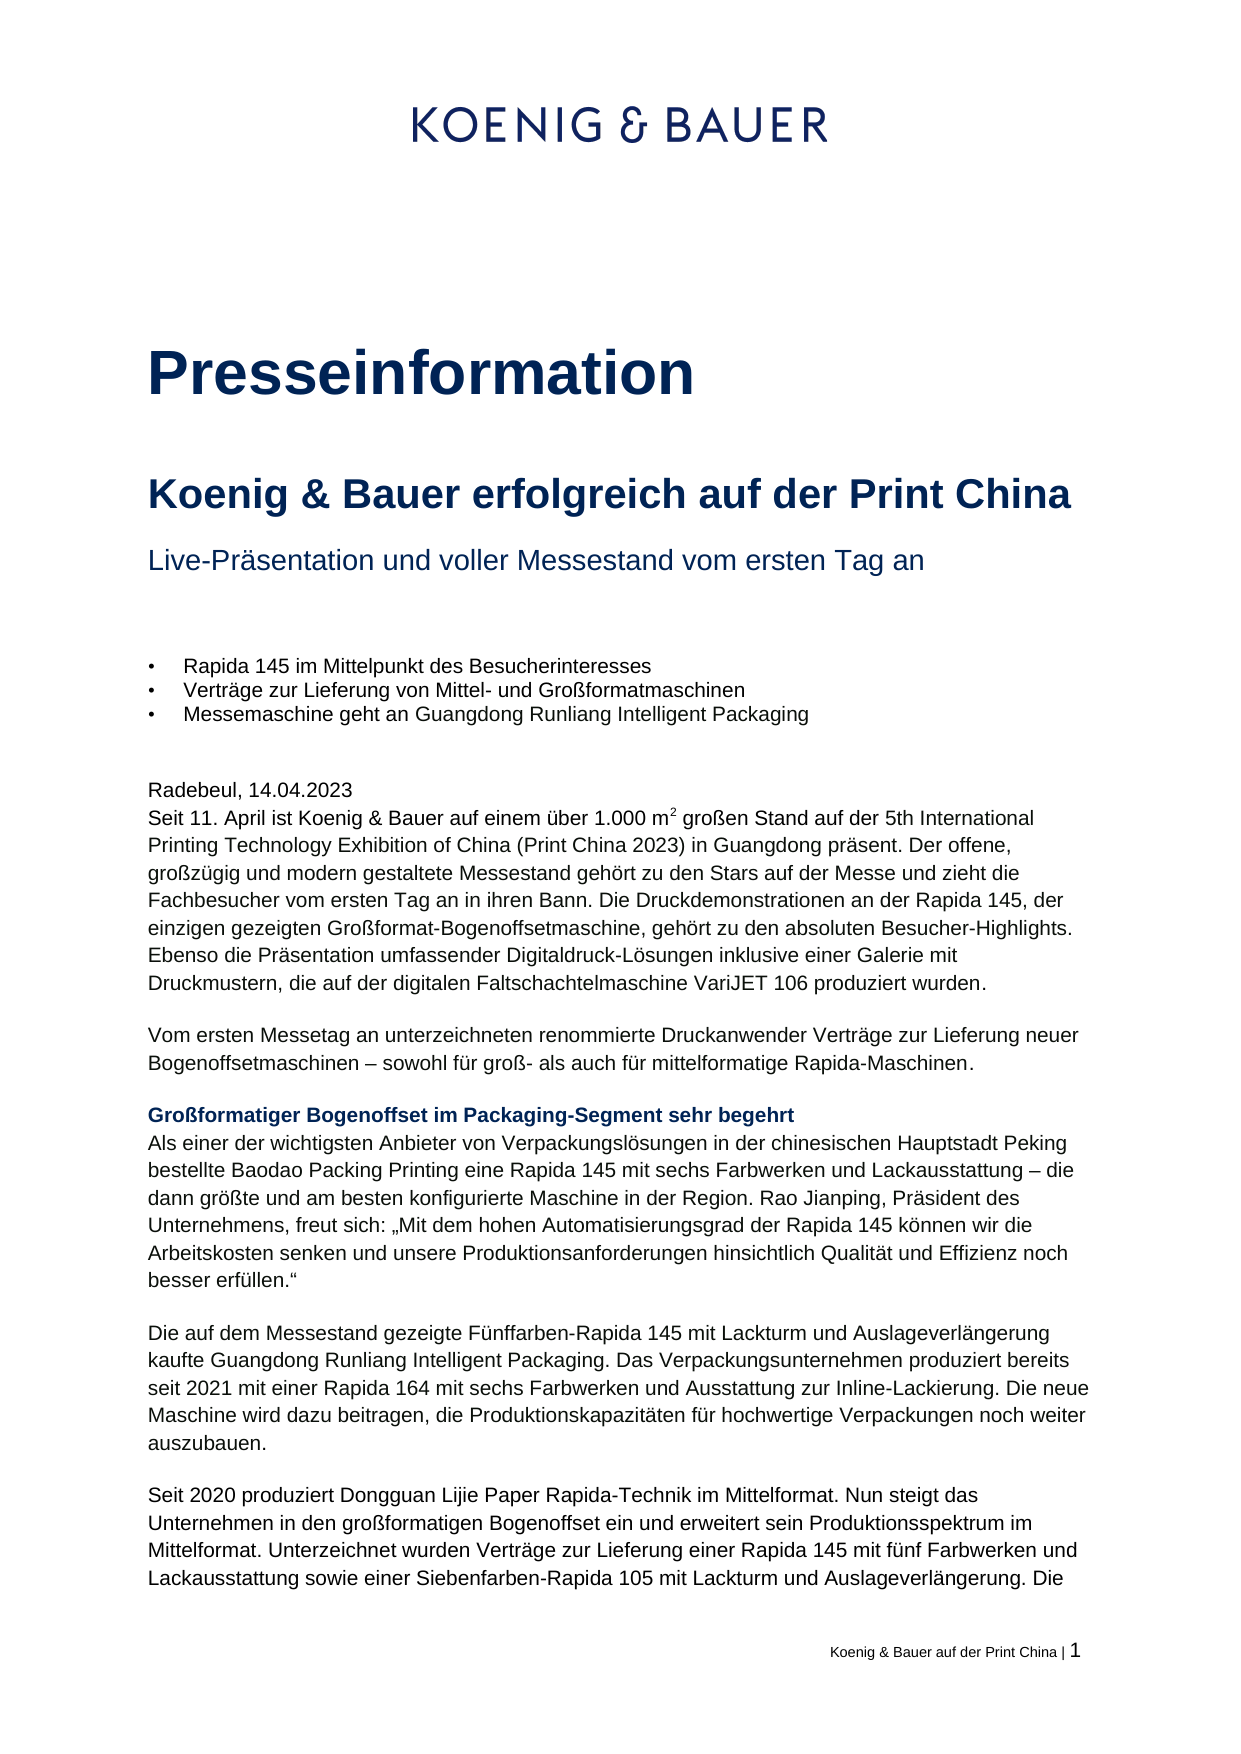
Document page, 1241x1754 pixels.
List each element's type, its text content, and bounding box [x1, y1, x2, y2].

subtitle Live-Präsentation und voller Messestand vom ersten Tag an [148, 543, 1092, 576]
text Als einer der wichtigsten Anbieter von Verpackungslösungen in der chinesischen Hauptstadt Peking bestellte Baodao Packing Printing eine Rapida 145 mit sechs Farbwerken und Lackausstattung – die dann größte und am besten konfigurierte Maschine in der Region. Rao Jianping, Präsident des Unternehmens, freut sich: „Mit dem hohen Automatisierungsgrad der Rapida 145 können wir die Arbeitskosten senken und unsere Produktionsanforderungen hinsichtlich Qualität und Effizienz noch besser erfüllen.“ [148, 1130, 1092, 1292]
list Messemaschine geht an Guangdong Runliang Intelligent Packaging [148, 702, 1092, 726]
text Vom ersten Messetag an unterzeichneten renommierte Druckanwender Verträge zur Lieferung neuer Bogenoffsetmaschinen – sowohl für groß- als auch für mittelformatige Rapida-Maschinen. [148, 1023, 1092, 1074]
list Verträge zur Lieferung von Mittel- und Großformatmaschinen [148, 678, 1092, 702]
title Presseinformation [148, 336, 1092, 407]
picture [413, 106, 828, 143]
text Radebeul, 14.04.2023 Seit 11. April ist Koenig & Bauer auf einem über 1.000 m2 großen Stand auf der 5th International Printing Technology Exhibition of China (Print China 2023) in Guangdong präsent. Der offene, großzügig und modern gestaltete Messestand gehört zu den Stars auf der Messe und zieht die Fachbesucher vom ersten Tag an in ihren Bann. Die Druckdemonstrationen an der Rapida 145, der einzigen gezeigten Großformat-Bogenoffsetmaschine, gehört zu den absoluten Besucher-Highlights. Ebenso die Präsentation umfassender Digitaldruck-Lösungen inklusive einer Galerie mit Druckmustern, die auf der digitalen Faltschachtelmaschine VariJET 106 produziert wurden. [148, 726, 1092, 994]
list Rapida 145 im Mittelpunkt des Besucherinteresses [148, 654, 1092, 678]
subtitle Koenig & Bauer erfolgreich auf der Print China [148, 470, 1092, 518]
subtitle Großformatiger Bogenoffset im Packaging-Segment sehr begehrt [148, 1103, 1092, 1127]
text Die auf dem Messestand gezeigte Fünffarben-Rapida 145 mit Lackturm und Auslageverlängerung kaufte Guangdong Runliang Intelligent Packaging. Das Verpackungsunternehmen produziert bereits seit 2021 mit einer Rapida 164 mit sechs Farbwerken und Ausstattung zur Inline-Lackierung. Die neue Maschine wird dazu beitragen, die Produktionskapazitäten für hochwertige Verpackungen noch weiter auszubauen. [148, 1320, 1092, 1454]
